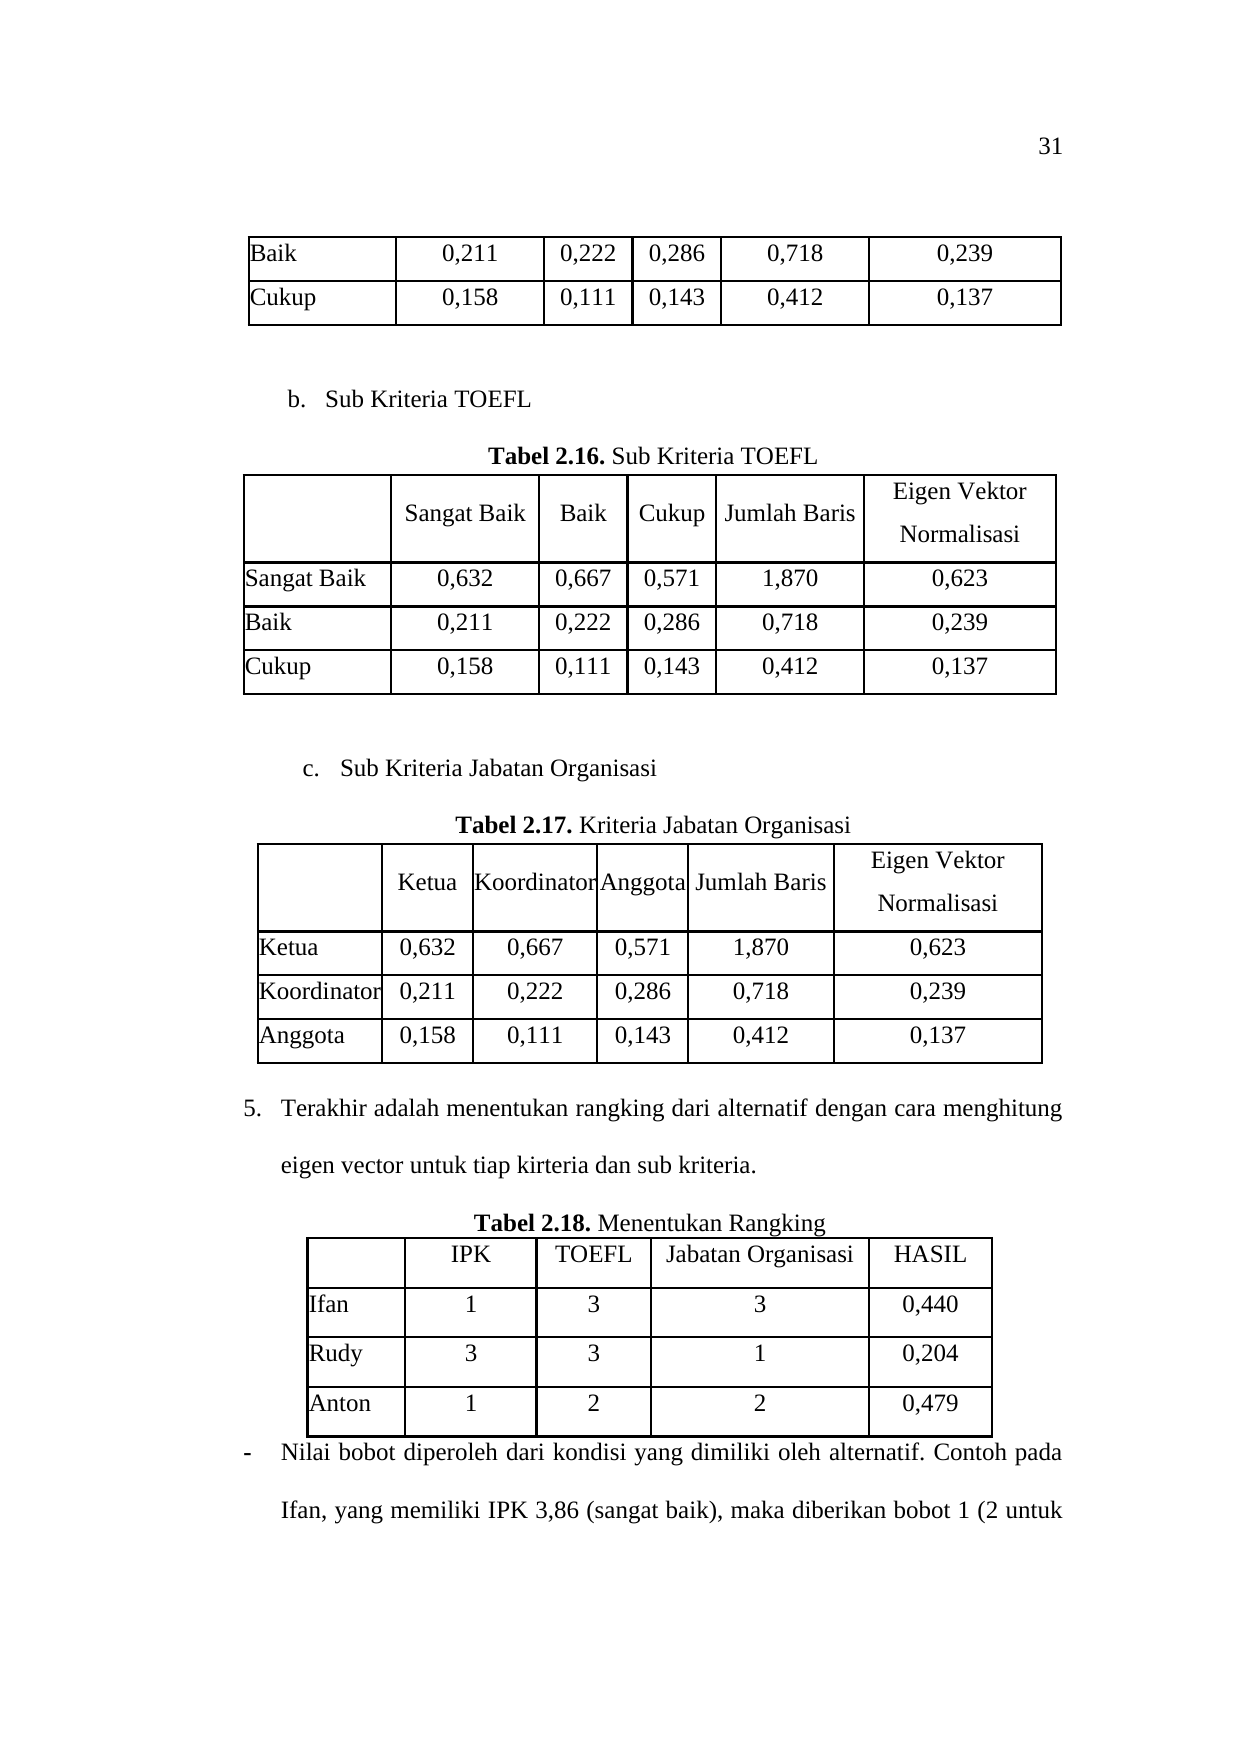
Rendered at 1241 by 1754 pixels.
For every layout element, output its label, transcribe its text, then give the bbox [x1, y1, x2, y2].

table_header Ketua [383, 845, 472, 930]
table_header Cukup [629, 476, 715, 561]
table_cell 0,239 [865, 608, 1055, 649]
table_cell 2 [652, 1388, 868, 1435]
table_cell 0,667 [474, 933, 596, 974]
table_header Eigen Vektor Normalisasi [835, 845, 1041, 930]
table_cell 1 [406, 1289, 535, 1336]
table_cell 1,870 [689, 933, 833, 974]
table_cell 0,718 [717, 608, 863, 649]
table_cell 0,286 [598, 976, 687, 1018]
table_cell 1,870 [717, 564, 863, 605]
list Terakhir adalah menentukan rangking dari alternatif dengan cara menghitung eigen vector untuk tiap kirteria dan sub kriteria. [243, 1093, 1063, 1179]
table_header Jumlah Baris [717, 476, 863, 561]
table_cell 1 [406, 1388, 535, 1435]
table_header [245, 476, 390, 561]
table_cell Rudy [309, 1338, 404, 1386]
table_cell Cukup [245, 651, 390, 693]
table_cell 0,211 [397, 238, 543, 280]
list Sub Kriteria TOEFL [287, 384, 1063, 412]
table_cell Baik [245, 608, 390, 649]
table_header TOEFL [538, 1239, 650, 1287]
table_cell 0,204 [870, 1338, 991, 1386]
table_cell 0,143 [598, 1020, 687, 1062]
table_cell Koordinator [259, 976, 381, 1018]
table_cell 0,632 [383, 933, 472, 974]
table_cell 0,571 [598, 933, 687, 974]
table_cell Anggota [259, 1020, 381, 1062]
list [243, 1437, 1063, 1524]
table_header Anggota [598, 845, 687, 930]
table_cell 0,239 [835, 976, 1041, 1018]
table_cell 0,158 [383, 1020, 472, 1062]
table_cell 3 [538, 1338, 650, 1386]
table_header Koordinator [474, 845, 596, 930]
table_cell 0,137 [865, 651, 1055, 693]
table_cell 0,440 [870, 1289, 991, 1336]
table_cell 0,111 [545, 282, 631, 324]
table_cell 0,623 [865, 564, 1055, 605]
table_header Sangat Baik [392, 476, 538, 561]
table_cell 0,623 [835, 933, 1041, 974]
table_cell 3 [538, 1289, 650, 1336]
table_header Jumlah Baris [689, 845, 833, 930]
table_cell 0,158 [397, 282, 543, 324]
table_cell 0,143 [629, 651, 715, 693]
table_cell 0,479 [870, 1388, 991, 1435]
table_cell Sangat Baik [245, 564, 390, 605]
table_cell 3 [652, 1289, 868, 1336]
table_cell 0,412 [722, 282, 868, 324]
table_cell Anton [309, 1388, 404, 1435]
table_cell 0,286 [634, 238, 720, 280]
table_header Jabatan Organisasi [652, 1239, 868, 1287]
table_cell 0,222 [545, 238, 631, 280]
table_cell 0,239 [870, 238, 1060, 280]
table_cell Ifan [309, 1289, 404, 1336]
table_header [259, 845, 381, 930]
table_cell 0,718 [689, 976, 833, 1018]
table_cell Ketua [259, 933, 381, 974]
table_cell Cukup [250, 282, 395, 324]
table_cell 0,111 [474, 1020, 596, 1062]
text Tabel 2.18. Menentukan Rangking [236, 1208, 1063, 1237]
table_cell 0,286 [629, 608, 715, 649]
table_header Eigen Vektor Normalisasi [865, 476, 1055, 561]
text Tabel 2.16. Sub Kriteria TOEFL [243, 441, 1063, 470]
table_cell 3 [406, 1338, 535, 1386]
table_header IPK [406, 1239, 535, 1287]
table_cell 0,158 [392, 651, 538, 693]
table_cell 0,718 [722, 238, 868, 280]
table_cell 0,667 [540, 564, 626, 605]
list Sub Kriteria Jabatan Organisasi [302, 753, 1063, 782]
table_cell 0,412 [689, 1020, 833, 1062]
table_cell 2 [538, 1388, 650, 1435]
table_cell 0,222 [474, 976, 596, 1018]
table_cell 0,143 [634, 282, 720, 324]
text Tabel 2.17. Kriteria Jabatan Organisasi [243, 810, 1063, 839]
table_cell 0,137 [870, 282, 1060, 324]
table_header [309, 1239, 404, 1287]
table_cell Baik [250, 238, 395, 280]
table_cell 1 [652, 1338, 868, 1386]
table_header HASIL [870, 1239, 991, 1287]
table_cell 0,222 [540, 608, 626, 649]
table_cell 0,111 [540, 651, 626, 693]
table_header Baik [540, 476, 626, 561]
table_cell 0,412 [717, 651, 863, 693]
table_cell 0,571 [629, 564, 715, 605]
table_cell 0,632 [392, 564, 538, 605]
table_cell 0,211 [392, 608, 538, 649]
table_cell 0,211 [383, 976, 472, 1018]
table_cell 0,137 [835, 1020, 1041, 1062]
